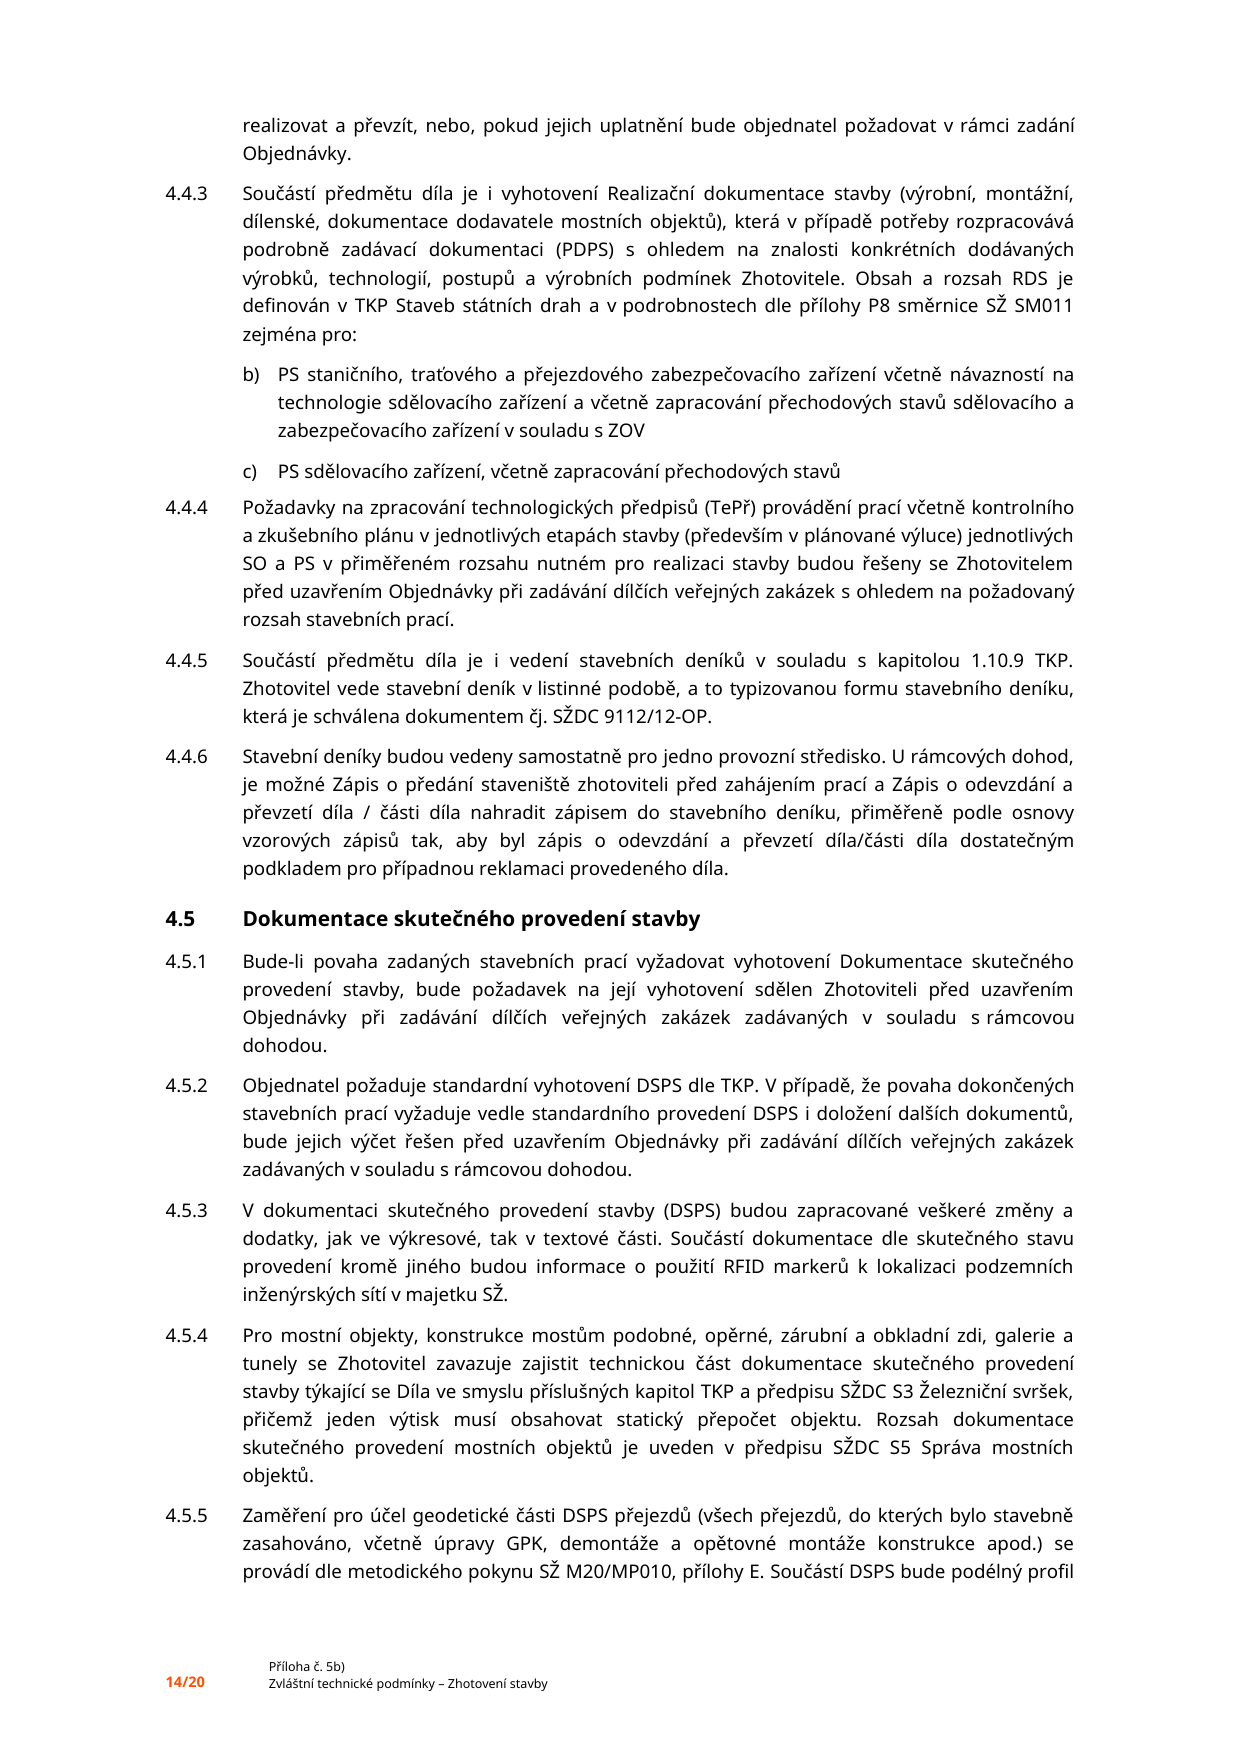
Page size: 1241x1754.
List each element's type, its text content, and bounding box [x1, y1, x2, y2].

text Stavební deníky budou vedeny samostatně pro jedno provozní středisko. U rámcových dohod, je možné Zápis o předání staveniště zhotoviteli před zahájením prací a Zápis o odevzdání a převzetí díla / části díla nahradit zápisem do stavebního deníku, přiměřeně podle osnovy vzorových zápisů tak, aby byl zápis o odevzdání a převzetí díla/části díla dostatečným podkladem pro případnou reklamaci provedeného díla. [165, 743, 1075, 881]
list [165, 112, 1075, 166]
text Požadavky na zpracování technologických předpisů (TePř) provádění prací včetně kontrolního a zkušebního plánu v jednotlivých etapách stavby (především v plánované výluce) jednotlivých SO a PS v přiměřeném rozsahu nutném pro realizaci stavby budou řešeny se Zhotovitelem před uzavřením Objednávky při zadávání dílčích veřejných zakázek s ohledem na požadovaný rozsah stavebních prací. [165, 494, 1075, 632]
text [165, 1502, 1075, 1584]
text PS sdělovacího zařízení, včetně zapracování přechodových stavů [242, 458, 1075, 483]
text Bude-li povaha zadaných stavebních prací vyžadovat vyhotovení Dokumentace skutečného provedení stavby, bude požadavek na její vyhotovení sdělen Zhotoviteli před uzavřením Objednávky při zadávání dílčích veřejných zakázek zadávaných v souladu s rámcovou dohodou. [165, 948, 1075, 1058]
text V dokumentaci skutečného provedení stavby (DSPS) budou zapracované veškeré změny a dodatky, jak ve výkresové, tak v textové části. Součástí dokumentace dle skutečného stavu provedení kromě jiného budou informace o použití RFID markerů k lokalizaci podzemních inženýrských sítí v majetku SŽ. [165, 1197, 1075, 1307]
text Objednatel požaduje standardní vyhotovení DSPS dle TKP. V případě, že povaha dokončených stavebních prací vyžaduje vedle standardního provedení DSPS i doložení dalších dokumentů, bude jejich výčet řešen před uzavřením Objednávky při zadávání dílčích veřejných zakázek zadávaných v souladu s rámcovou dohodou. [165, 1073, 1075, 1182]
text Dokumentace skutečného provedení stavby [165, 904, 1075, 933]
text Pro mostní objekty, konstrukce mostům podobné, opěrné, zárubní a obkladní zdi, galerie a tunely se Zhotovitel zavazuje zajistit technickou část dokumentace skutečného provedení stavby týkající se Díla ve smyslu příslušných kapitol TKP a předpisu SŽDC S3 Železniční svršek, přičemž jeden výtisk musí obsahovat statický přepočet objektu. Rozsah dokumentace skutečného provedení mostních objektů je uveden v předpisu SŽDC S5 Správa mostních objektů. [165, 1322, 1075, 1487]
text Součástí předmětu díla je i vedení stavebních deníků v souladu s kapitolou 1.10.9 TKP. Zhotovitel vede stavební deník v listinné podobě, a to typizovanou formu stavebního deníku, která je schválena dokumentem čj. SŽDC 9112/12-OP. [165, 647, 1075, 728]
text PS staničního, traťového a přejezdového zabezpečovacího zařízení včetně návazností na technologie sdělovacího zařízení a včetně zapracování přechodových stavů sdělovacího a zabezpečovacího zařízení v souladu s ZOV [242, 361, 1075, 443]
list Součástí předmětu díla je i vyhotovení Realizační dokumentace stavby (výrobní, montážní, dílenské, dokumentace dodavatele mostních objektů), která v případě potřeby rozpracovává podrobně zadávací dokumentaci (PDPS) s ohledem na znalosti konkrétních dodávaných výrobků, technologií, postupů a výrobních podmínek Zhotovitele. Obsah a rozsah RDS je definován v TKP Staveb státních drah a v podrobnostech dle přílohy P8 směrnice SŽ SM011 zejména pro: [165, 181, 1075, 346]
